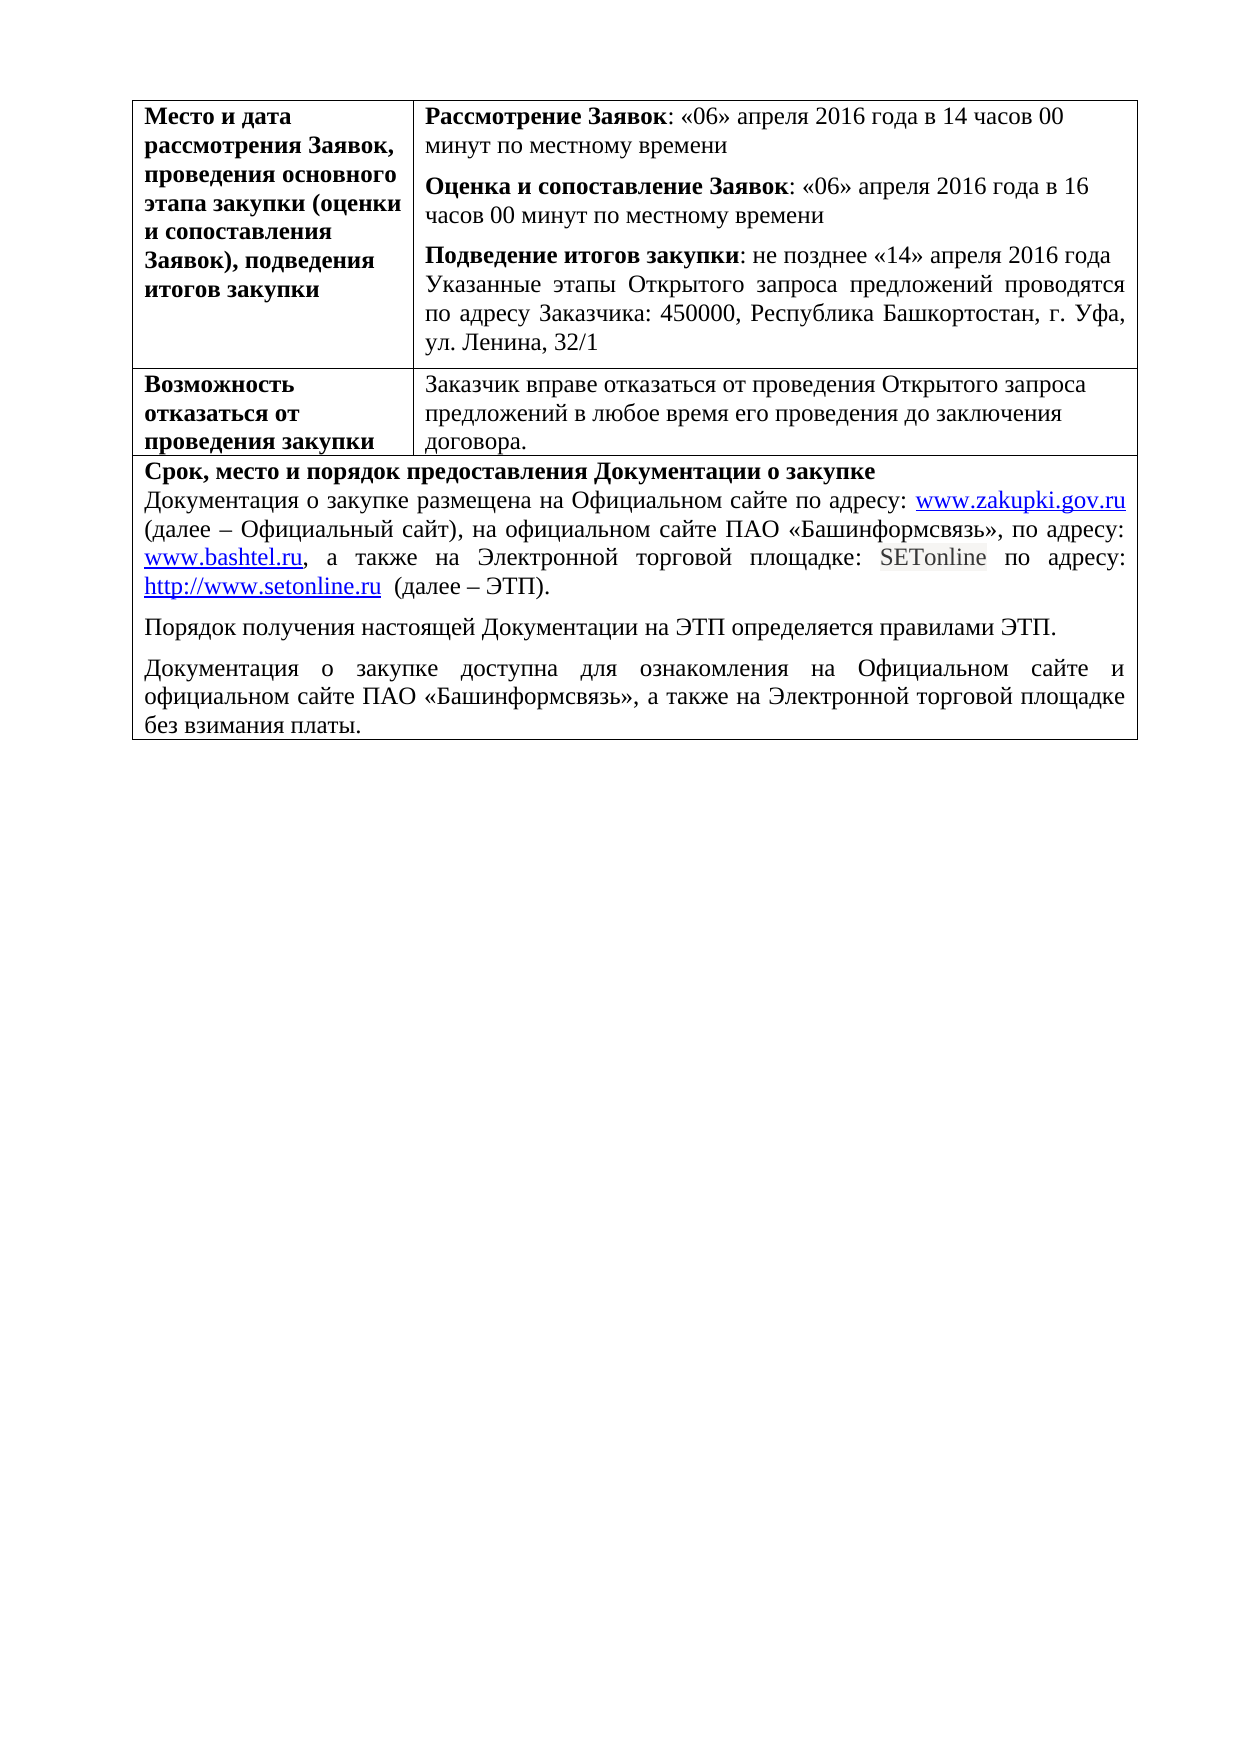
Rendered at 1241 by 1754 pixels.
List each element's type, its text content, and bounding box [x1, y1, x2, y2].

table_cell Срок, место и порядок предоставления Документации о закупке Документация о закупке размещена на Официальном сайте по адресу: www.zakupki.gov.ru (далее – Официальный сайт), на официальном сайте ПАО «Башинформсвязь», по адресу: www.bashtel.ru, а также на Электронной торговой площадке: SETonline по адресу: http://www.setonline.ru (далее – ЭТП). Порядок получения настоящей Документации на ЭТП определяется правилами ЭТП. Документация о закупке доступна для ознакомления на Официальном сайте и официальном сайте ПАО «Башинформсвязь», а также на Электронной торговой площадке без взимания платы. [133, 456, 1137, 739]
table_cell Возможность отказаться от проведения закупки [133, 369, 413, 455]
table_cell Заказчик вправе отказаться от проведения Открытого запроса предложений в любое время его проведения до заключения договора. [414, 369, 1137, 455]
table_cell Место и дата рассмотрения Заявок, проведения основного этапа закупки (оценки и сопоставления Заявок), подведения итогов закупки [133, 101, 413, 368]
table_cell Рассмотрение Заявок: «06» апреля 2016 года в 14 часов 00 минут по местному времени Оценка и сопоставление Заявок: «06» апреля 2016 года в 16 часов 00 минут по местному времени Подведение итогов закупки: не позднее «14» апреля 2016 года Указанные этапы Открытого запроса предложений проводятся по адресу Заказчика: 450000, Республика Башкортостан, г. Уфа, ул. Ленина, 32/1 [414, 101, 1137, 368]
